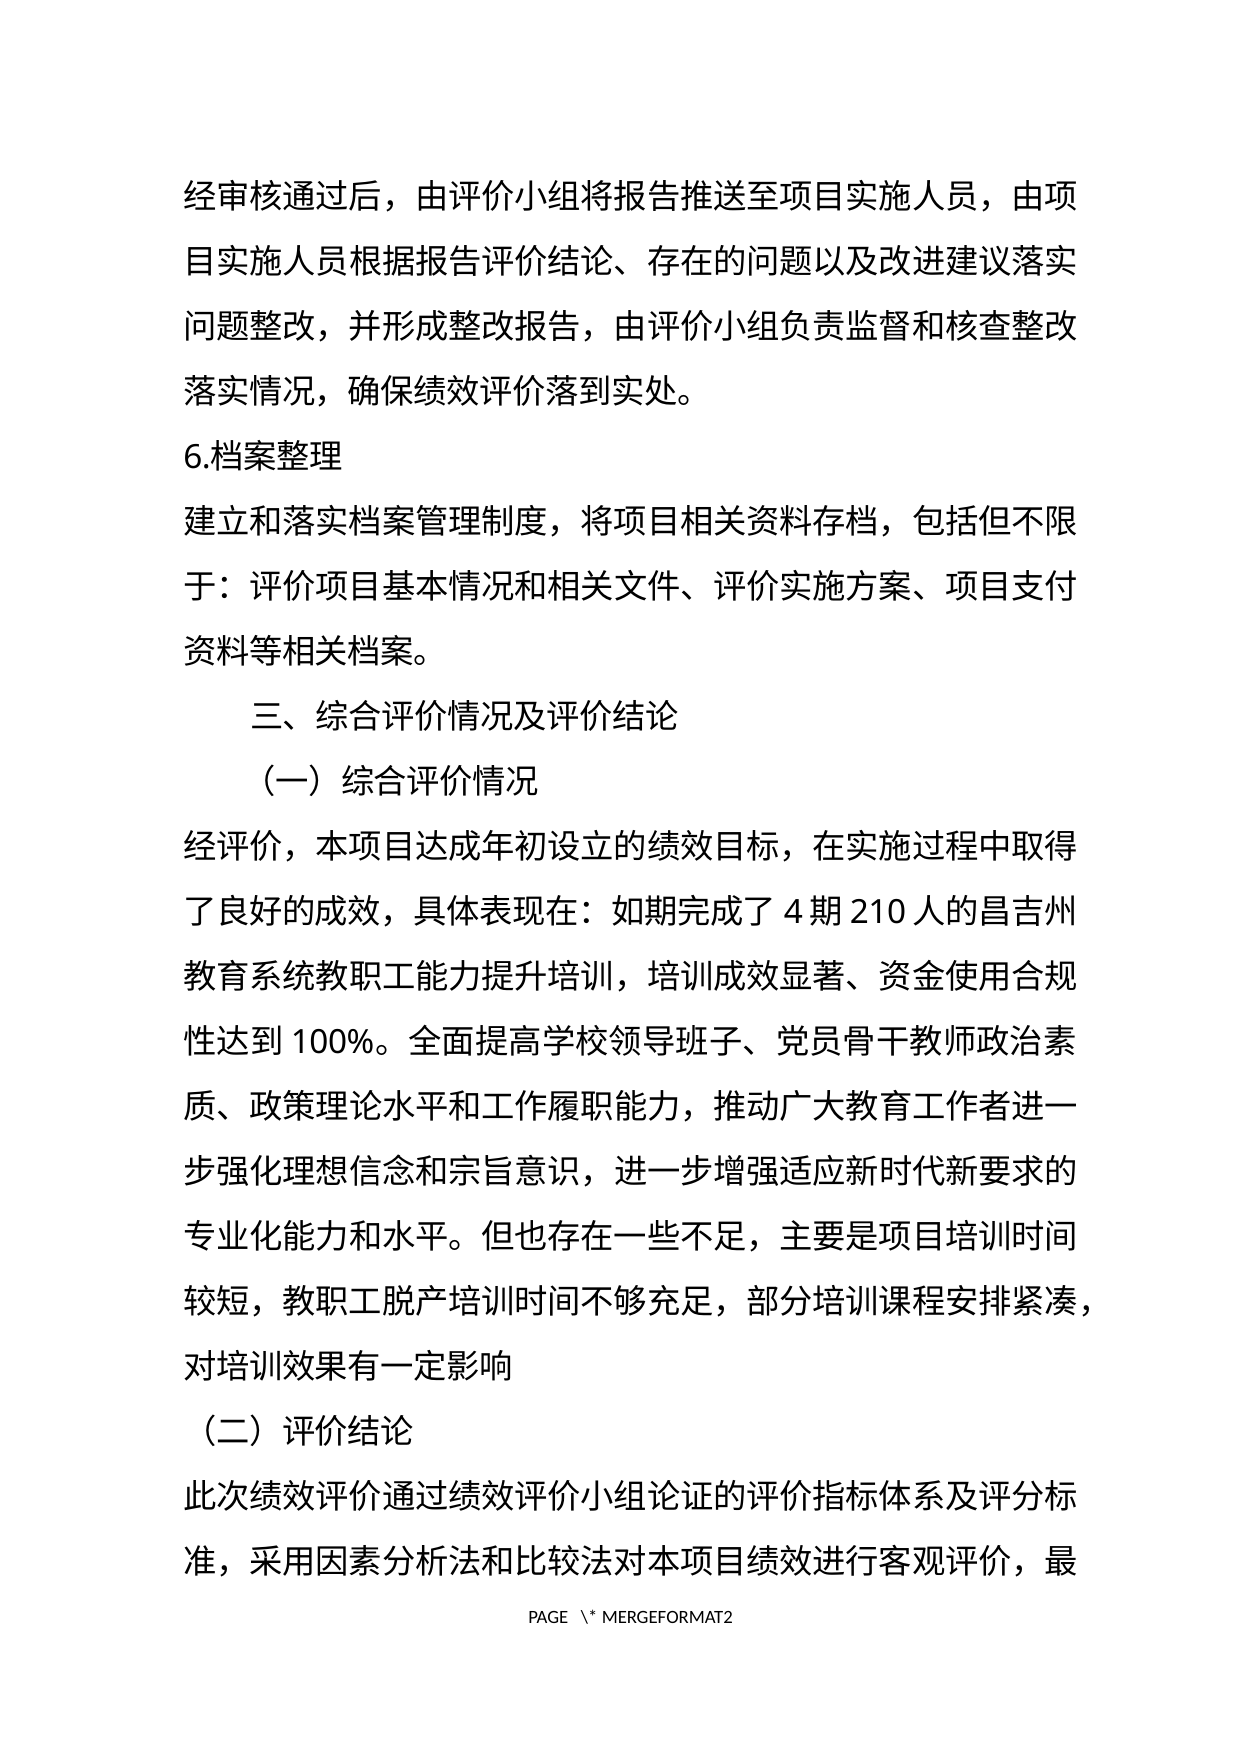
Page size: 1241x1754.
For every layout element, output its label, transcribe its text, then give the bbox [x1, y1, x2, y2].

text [183, 162, 1078, 682]
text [183, 747, 1078, 1592]
text 三、综合评价情况及评价结论 [183, 682, 1078, 747]
